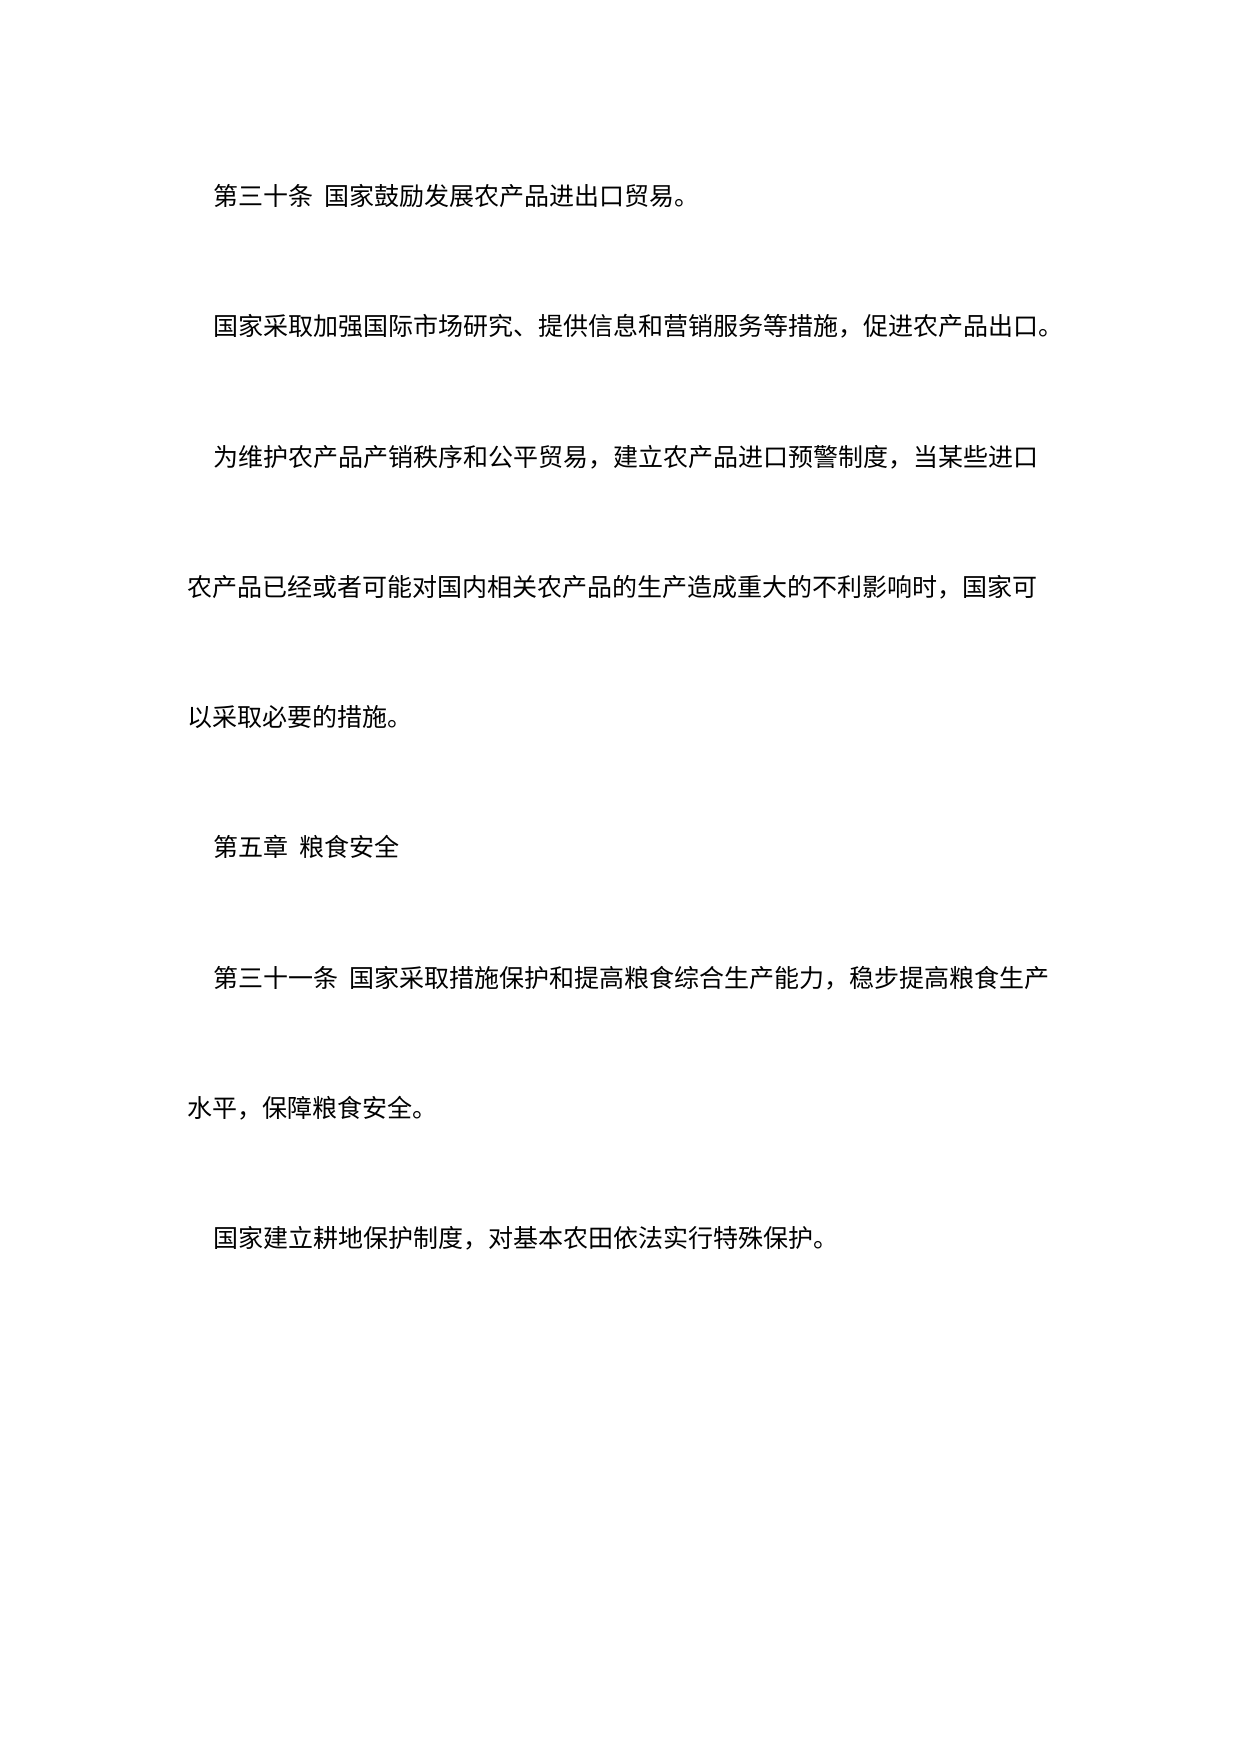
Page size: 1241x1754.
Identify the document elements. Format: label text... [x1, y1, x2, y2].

text 国家建立耕地保护制度，对基本农田依法实行特殊保护。 [187, 1204, 1053, 1269]
text 为维护农产品产销秩序和公平贸易，建立农产品进口预警制度，当某些进口农产品已经或者可能对国内相关农产品的生产造成重大的不利影响时，国家可以采取必要的措施。 [187, 423, 1053, 748]
text 第三十一条 国家采取措施保护和提高粮食综合生产能力，稳步提高粮食生产水平，保障粮食安全。 [187, 944, 1053, 1139]
text 第五章 粮食安全 [187, 813, 1053, 878]
text 国家采取加强国际市场研究、提供信息和营销服务等措施，促进农产品出口。 [187, 292, 1053, 357]
text 第三十条 国家鼓励发展农产品进出口贸易。 [187, 162, 1053, 227]
